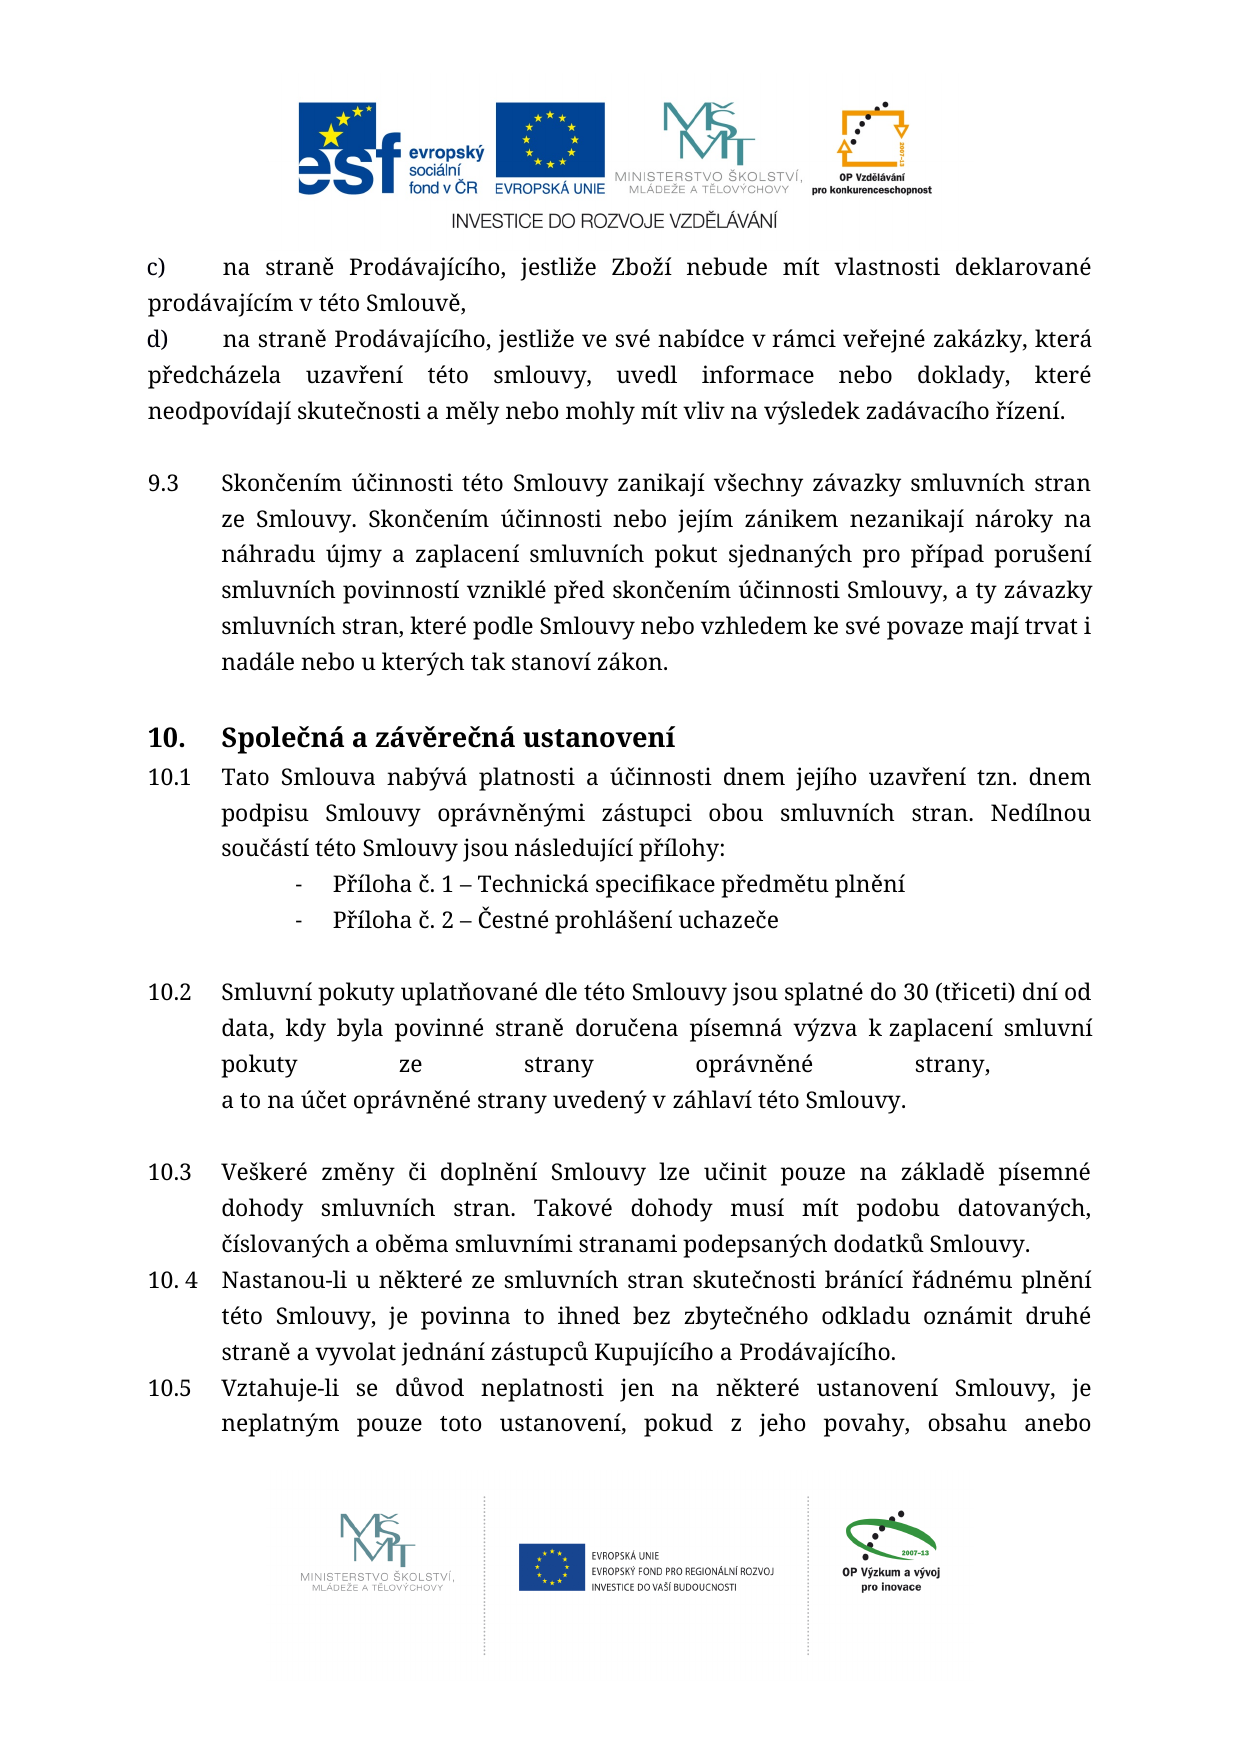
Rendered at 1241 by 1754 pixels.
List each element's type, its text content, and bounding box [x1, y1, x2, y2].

text 10.2 Smluvní pokuty uplatňované dle této Smlouvy jsou splatné do 30 (třiceti) dní od data, kdy byla povinné straně doručena písemná výzva k zaplacení smluvní pokuty ze strany oprávněné strany, a to na účet oprávněné strany uvedený v záhlaví této Smlouvy. [148, 976, 1093, 1115]
list na straně Prodávajícího, jestliže ve své nabídce v rámci veřejné zakázky, která předcházela uzavření této smlouvy, uvedl informace nebo doklady, které neodpovídají skutečnosti a měly nebo mohly mít vliv na výsledek zadávacího řízení. [146, 323, 1093, 426]
text 10.1 Tato Smlouva nabývá platnosti a účinnosti dnem jejího uzavření tzn. dnem podpisu Smlouvy oprávněnými zástupci obou smluvních stran. Nedílnou součástí této Smlouvy jsou následující přílohy: [148, 761, 1093, 864]
text 10.3 Veškeré změny či doplnění Smlouvy lze učinit pouze na základě písemné dohody smluvních stran. Takové dohody musí mít podobu datovaných, číslovaných a oběma smluvními stranami podepsaných dodatků Smlouvy. [148, 1156, 1093, 1259]
picture [265, 1470, 975, 1681]
picture [265, 73, 975, 251]
text 10. Společná a závěrečná ustanovení [148, 718, 1093, 755]
list na straně Prodávajícího, jestliže Zboží nebude mít vlastnosti deklarované prodávajícím v této Smlouvě, [146, 251, 1093, 318]
text 10. 4 Nastanou-li u některé ze smluvních stran skutečnosti bránící řádnému plnění této Smlouvy, je povinna to ihned bez zbytečného odkladu oznámit druhé straně a vyvolat jednání zástupců Kupujícího a Prodávajícího. [148, 1264, 1093, 1367]
list Příloha č. 2 – Čestné prohlášení uchazeče [295, 904, 1093, 936]
text 9.3 Skončením účinnosti této Smlouvy zanikají všechny závazky smluvních stran ze Smlouvy. Skončením účinnosti nebo jejím zánikem nezanikají nároky na náhradu újmy a zaplacení smluvních pokut sjednaných pro případ porušení smluvních povinností vzniklé před skončením účinnosti Smlouvy, a ty závazky smluvních stran, které podle Smlouvy nebo vzhledem ke své povaze mají trvat i nadále nebo u kterých tak stanoví zákon. [148, 467, 1093, 677]
list Příloha č. 1 – Technická specifikace předmětu plnění [295, 868, 1093, 899]
